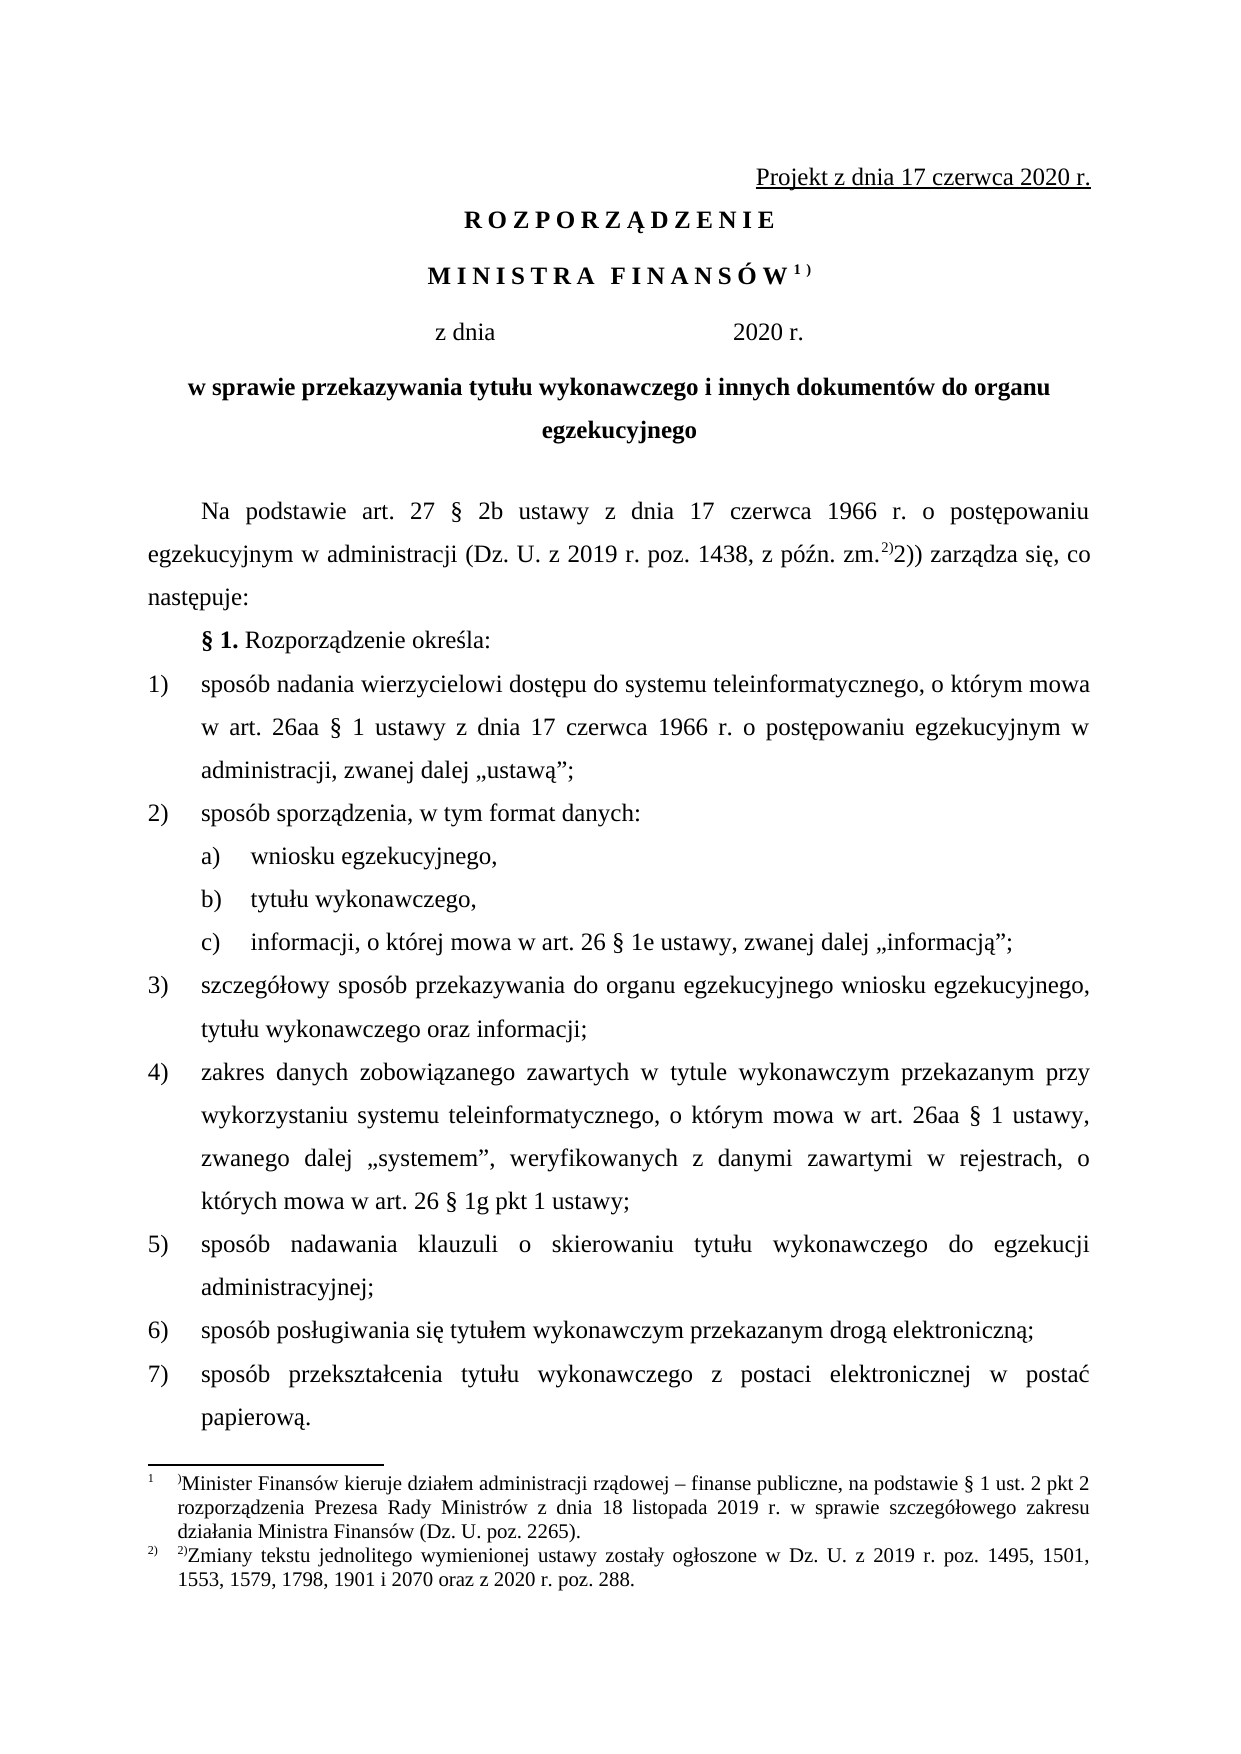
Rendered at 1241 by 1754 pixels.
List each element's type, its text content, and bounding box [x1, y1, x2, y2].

text 3) szczegółowy sposób przekazywania do organu egzekucyjnego wniosku egzekucyjnego, tytułu wykonawczego oraz informacji; [148, 971, 1091, 1042]
text ROZPORZĄDZENIE [148, 206, 1091, 234]
text 4) zakres danych zobowiązanego zawartych w tytule wykonawczym przekazanym przy wykorzystaniu systemu teleinformatycznego, o którym mowa w art. 26aa § 1 ustawy, zwanego dalej „systemem”, weryfikowanych z danymi zawartymi w rejestrach, o których mowa w art. 26 § 1g pkt 1 ustawy; [148, 1057, 1091, 1215]
text 5) sposób nadawania klauzuli o skierowaniu tytułu wykonawczego do egzekucji administracyjnej; [148, 1229, 1091, 1301]
text z dnia 2020 r. [148, 317, 1091, 346]
text w sprawie przekazywania tytułu wykonawczego i innych dokumentów do organu egzekucyjnego [148, 372, 1091, 444]
text Projekt z dnia 17 czerwca 2020 r. [148, 162, 1091, 191]
text Na podstawie art. 27 § 2b ustawy z dnia 17 czerwca 1966 r. o postępowaniu egzekucyjnym w administracji (Dz. U. z 2019 r. poz. 1438, z późn. zm.2)) zarządza się, co następuje: [148, 496, 1091, 611]
text a) wniosku egzekucyjnego, [201, 841, 1091, 870]
text 2) sposób sporządzenia, w tym format danych: [148, 798, 1091, 827]
text b) tytułu wykonawczego, [201, 884, 1091, 913]
text c) informacji, o której mowa w art. 26 § 1e ustawy, zwanej dalej „informacją”; [201, 927, 1091, 956]
text 6) sposób posługiwania się tytułem wykonawczym przekazanym drogą elektroniczną; [148, 1316, 1091, 1344]
text 7) sposób przekształcenia tytułu wykonawczego z postaci elektronicznej w postać papierową. [148, 1359, 1091, 1431]
text 1) sposób nadania wierzycielowi dostępu do systemu teleinformatycznego, o którym mowa w art. 26aa § 1 ustawy z dnia 17 czerwca 1966 r. o postępowaniu egzekucyjnym w administracji, zwanej dalej „ustawą”; [148, 669, 1091, 784]
text § 1. Rozporządzenie określa: [148, 626, 1091, 654]
text MINISTRA FINANSÓW) [148, 261, 1091, 290]
